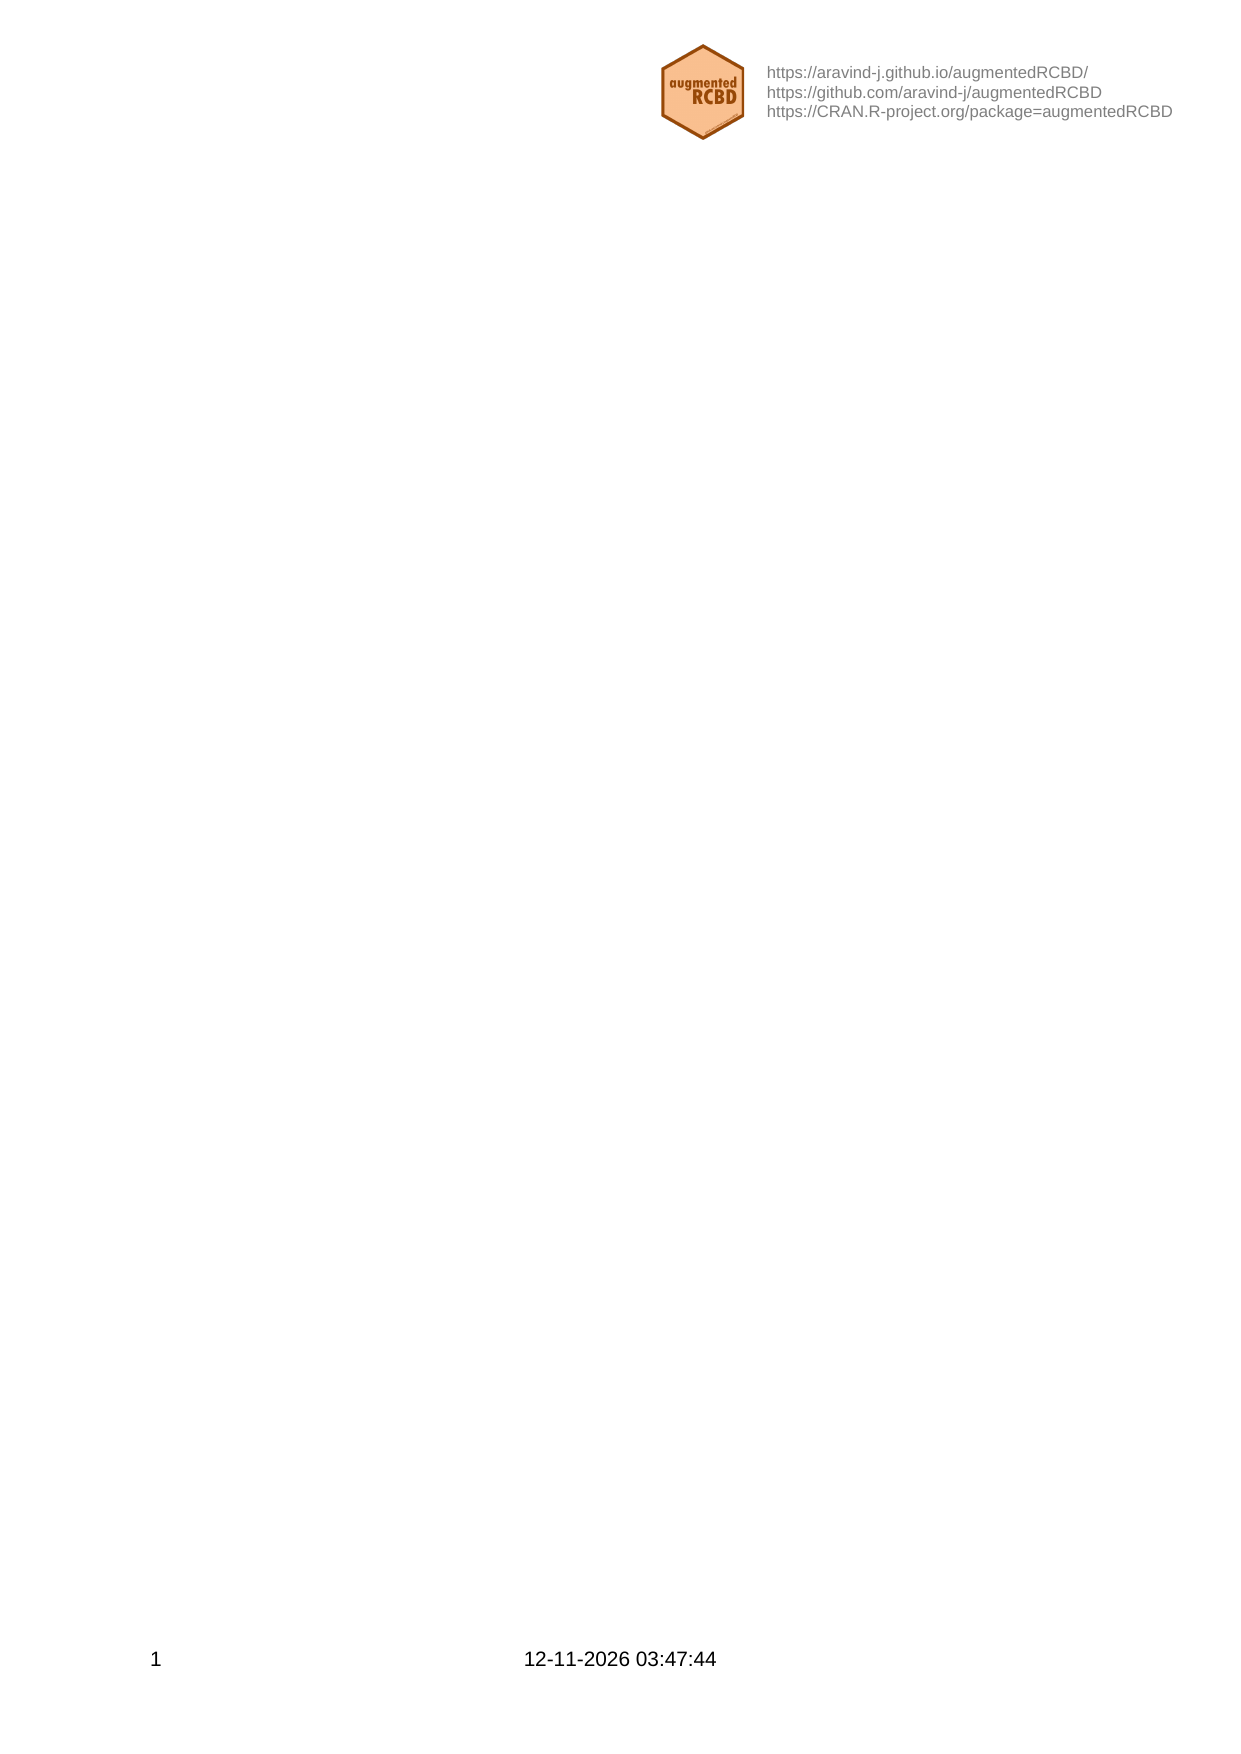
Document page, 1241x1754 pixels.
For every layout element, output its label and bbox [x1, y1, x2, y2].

picture [661, 44, 745, 140]
